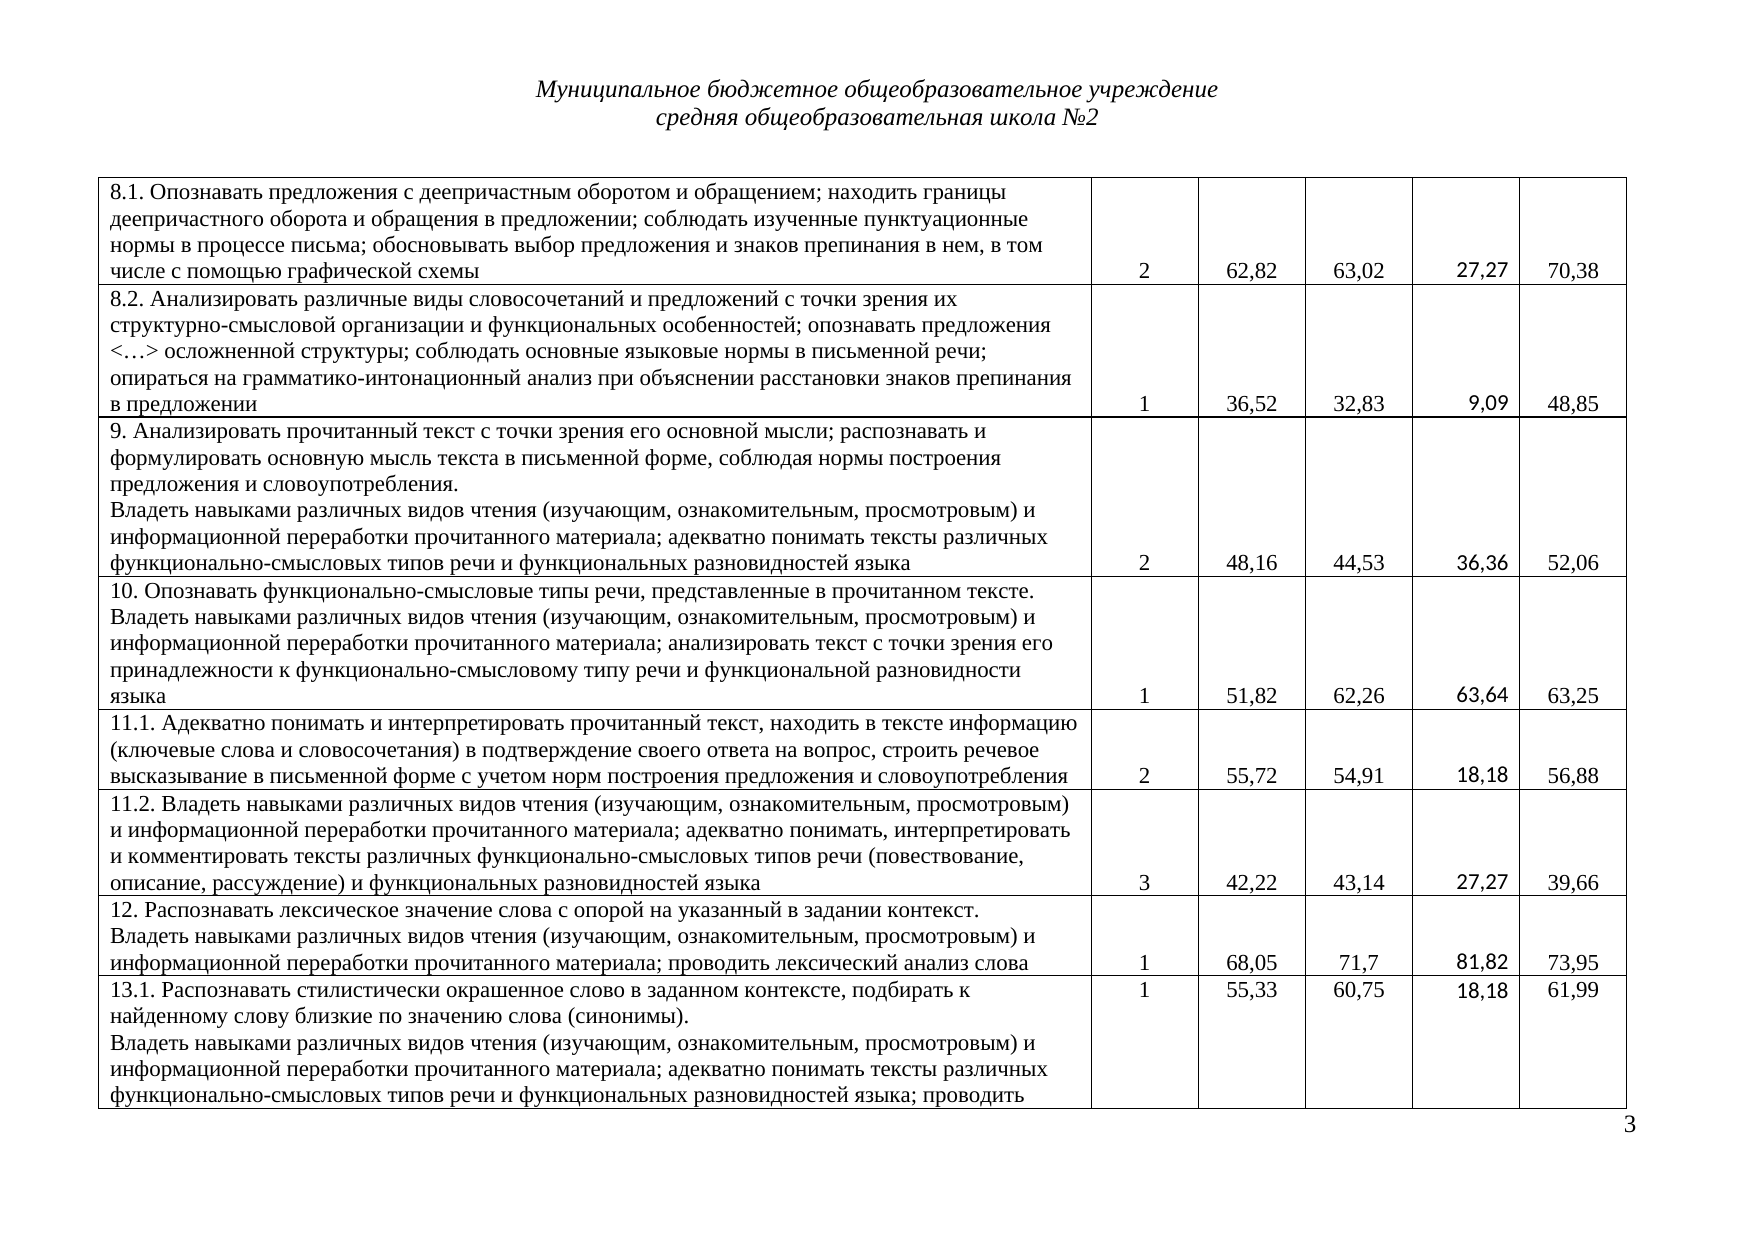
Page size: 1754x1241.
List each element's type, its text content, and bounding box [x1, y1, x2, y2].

table_cell 1 [1092, 976, 1198, 1108]
table_cell 55,72 [1199, 710, 1305, 788]
table_cell 63,25 [1520, 577, 1626, 708]
table_cell 61,99 [1520, 976, 1626, 1108]
table_cell 8.1. Опознавать предложения с деепричастным оборотом и обращением; находить границы деепричастного оборота и обращения в предложении; соблюдать изученные пунктуационные нормы в процессе письма; обосновывать выбор предложения и знаков препинания в нем, в том числе с помощью графической схемы [99, 178, 1091, 284]
table_cell 54,91 [1306, 710, 1412, 788]
table_cell 71,7 [1306, 896, 1412, 975]
table_cell 1 [1092, 577, 1198, 708]
table_cell 8.2. Анализировать различные виды словосочетаний и предложений с точки зрения их структурно-смысловой организации и функциональных особенностей; опознавать предложения <…> осложненной структуры; соблюдать основные языковые нормы в письменной речи; опираться на грамматико-интонационный анализ при объяснении расстановки знаков препинания в предложении [99, 285, 1091, 416]
table_cell 43,14 [1306, 790, 1412, 895]
table_cell 62,26 [1306, 577, 1412, 708]
table_cell 70,38 [1520, 178, 1626, 284]
table_cell 10. Опознавать функционально-смысловые типы речи, представленные в прочитанном тексте. Владеть навыками различных видов чтения (изучающим, ознакомительным, просмотровым) и информационной переработки прочитанного материала; анализировать текст с точки зрения его принадлежности к функционально-смысловому типу речи и функциональной разновидности языка [99, 577, 1091, 708]
table_cell 9. Анализировать прочитанный текст с точки зрения его основной мысли; распознавать и формулировать основную мысль текста в письменной форме, соблюдая нормы построения предложения и словоупотребления. Владеть навыками различных видов чтения (изучающим, ознакомительным, просмотровым) и информационной переработки прочитанного материала; адекватно понимать тексты различных функционально-смысловых типов речи и функциональных разновидностей языка [99, 418, 1091, 576]
table_cell 9,09 [1413, 285, 1519, 416]
table_cell 27,27 [1413, 790, 1519, 895]
table_cell 2 [1092, 178, 1198, 284]
table_cell 36,52 [1199, 285, 1305, 416]
table_cell 56,88 [1520, 710, 1626, 788]
table_cell 51,82 [1199, 577, 1305, 708]
table_cell 81,82 [1413, 896, 1519, 975]
table_cell 39,66 [1520, 790, 1626, 895]
table_cell 63,02 [1306, 178, 1412, 284]
table_cell 1 [1092, 285, 1198, 416]
table_cell 42,22 [1199, 790, 1305, 895]
table_cell 44,53 [1306, 418, 1412, 576]
table_cell 11.1. Адекватно понимать и интерпретировать прочитанный текст, находить в тексте информацию (ключевые слова и словосочетания) в подтверждение своего ответа на вопрос, строить речевое высказывание в письменной форме с учетом норм построения предложения и словоупотребления [99, 710, 1091, 788]
table_cell 63,64 [1413, 577, 1519, 708]
table_cell 2 [1092, 710, 1198, 788]
table_cell 48,16 [1199, 418, 1305, 576]
table_cell 68,05 [1199, 896, 1305, 975]
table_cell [99, 976, 1091, 1108]
table_cell 12. Распознавать лексическое значение слова с опорой на указанный в задании контекст. Владеть навыками различных видов чтения (изучающим, ознакомительным, просмотровым) и информационной переработки прочитанного материала; проводить лексический анализ слова [99, 896, 1091, 975]
table_cell 27,27 [1413, 178, 1519, 284]
table_cell 36,36 [1413, 418, 1519, 576]
table_cell 32,83 [1306, 285, 1412, 416]
table_cell 11.2. Владеть навыками различных видов чтения (изучающим, ознакомительным, просмотровым) и информационной переработки прочитанного материала; адекватно понимать, интерпретировать и комментировать тексты различных функционально-смысловых типов речи (повествование, описание, рассуждение) и функциональных разновидностей языка [99, 790, 1091, 895]
table_cell 60,75 [1306, 976, 1412, 1108]
table_cell 3 [1092, 790, 1198, 895]
table_cell 73,95 [1520, 896, 1626, 975]
table_cell 2 [1092, 418, 1198, 576]
table_cell 18,18 [1413, 976, 1519, 1108]
table_cell 1 [1092, 896, 1198, 975]
table_cell 62,82 [1199, 178, 1305, 284]
table_cell 52,06 [1520, 418, 1626, 576]
table_cell 18,18 [1413, 710, 1519, 788]
table_cell 48,85 [1520, 285, 1626, 416]
table_cell 55,33 [1199, 976, 1305, 1108]
